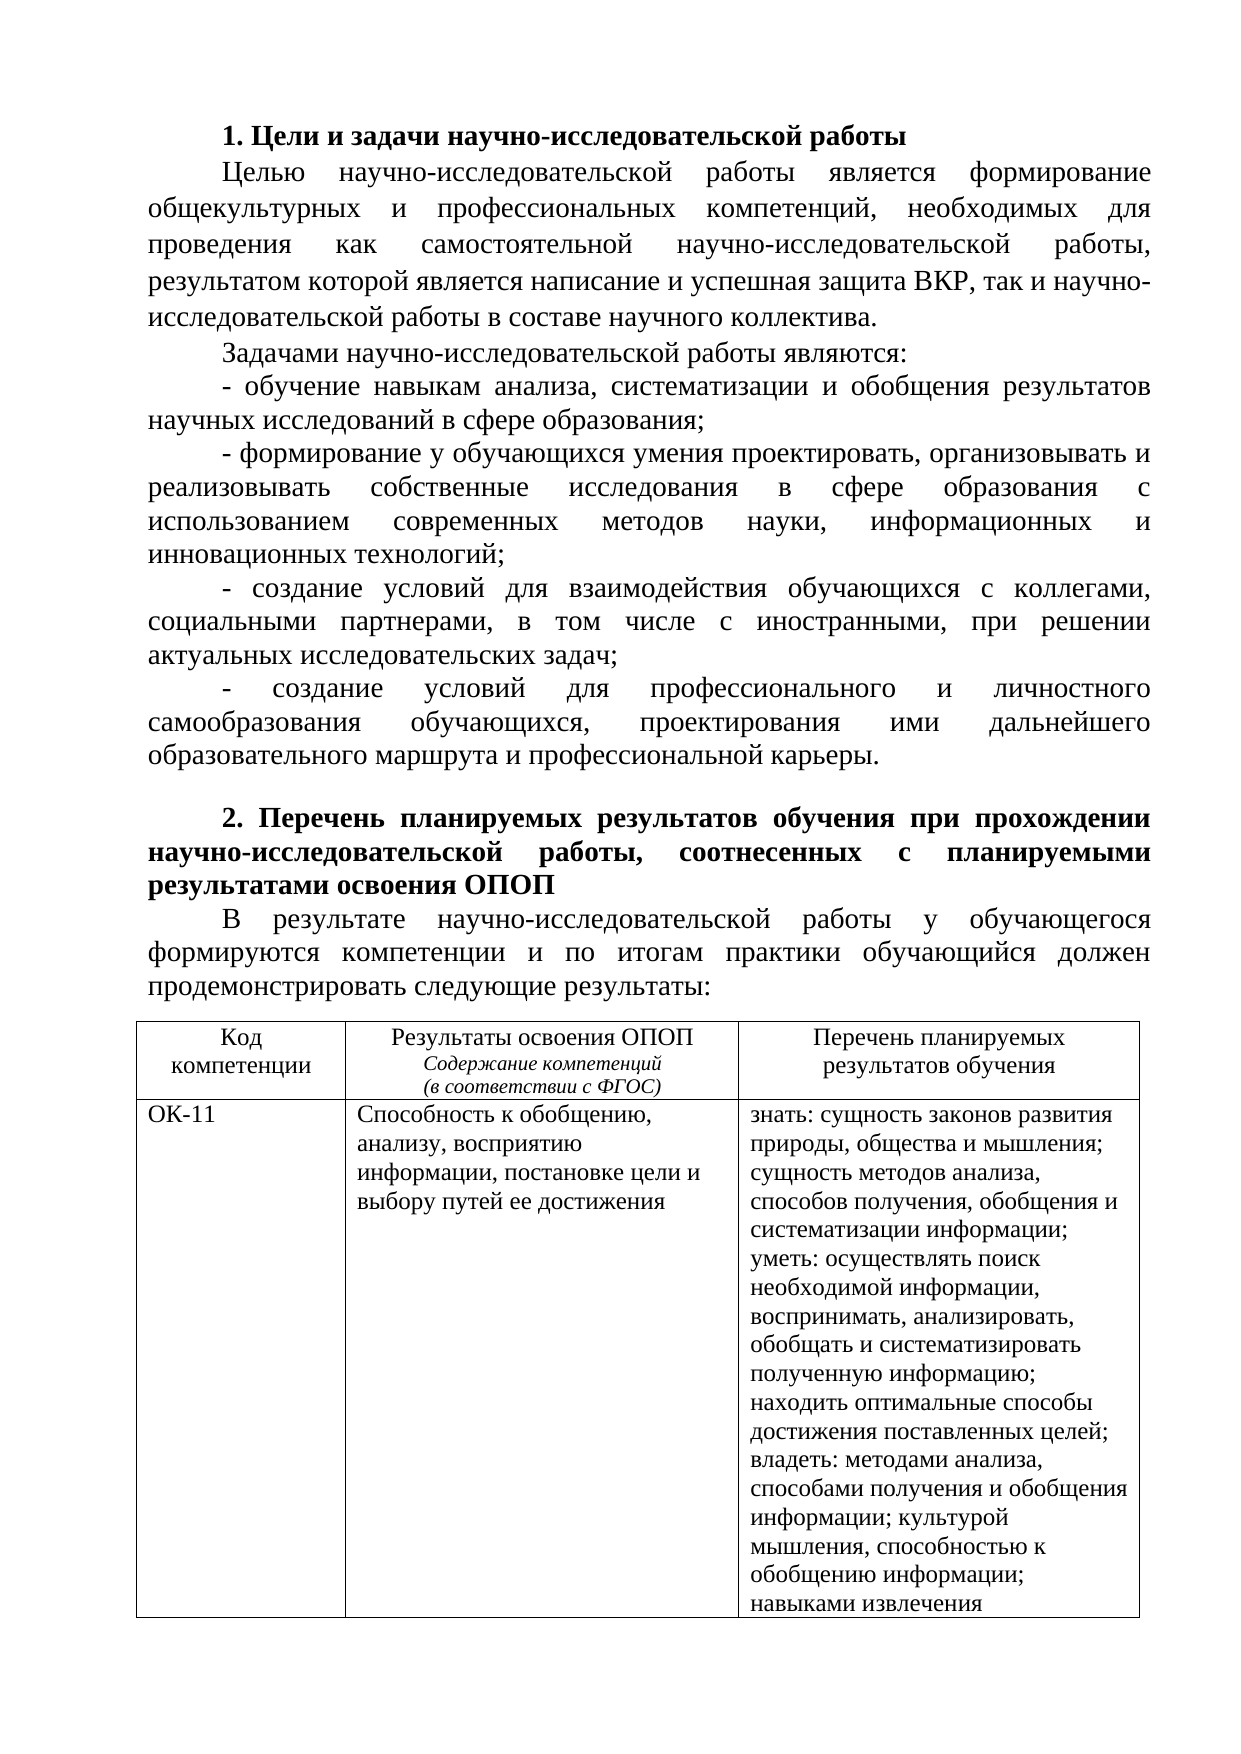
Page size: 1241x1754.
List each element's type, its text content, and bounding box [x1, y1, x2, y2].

table_header Код компетенции [137, 1022, 345, 1098]
text В результате научно-исследовательской работы у обучающегося формируются компетенции и по итогам практики обучающийся должен продемонстрировать следующие результаты: [148, 901, 1152, 1001]
text 2. Перечень планируемых результатов обучения при прохождении научно-исследовательской работы, соотнесенных с планируемыми результатами освоения ОПОП [148, 800, 1152, 901]
table_cell ОК-11 [137, 1100, 345, 1617]
text 1. Цели и задачи научно-исследовательской работы [148, 118, 1152, 152]
text Задачами научно-исследовательской работы являются: [148, 335, 1152, 368]
text - создание условий для профессионального и личностного самообразования обучающихся, проектирования ими дальнейшего образовательного маршрута и профессиональной карьеры. [148, 670, 1152, 771]
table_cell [739, 1100, 1139, 1617]
text Целью научно-исследовательской работы является формирование общекультурных и профессиональных компетенций, необходимых для проведения как самостоятельной научно-исследовательской работы, результатом которой является написание и успешная защита ВКР, так и научно-исследовательской работы в составе научного коллектива. [148, 154, 1152, 332]
text - обучение навыкам анализа, систематизации и обобщения результатов научных исследований в сфере образования; [148, 368, 1152, 436]
text - создание условий для взаимодействия обучающихся с коллегами, социальными партнерами, в том числе с иностранными, при решении актуальных исследовательских задач; [148, 570, 1152, 670]
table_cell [346, 1100, 738, 1617]
text - формирование у обучающихся умения проектировать, организовывать и реализовывать собственные исследования в сфере образования с использованием современных методов науки, информационных и инновационных технологий; [148, 436, 1152, 570]
table_header Перечень планируемых результатов обучения [739, 1022, 1139, 1098]
table_header Результаты освоения ОПОП Содержание компетенций (в соответствии с ФГОС) [346, 1022, 738, 1098]
